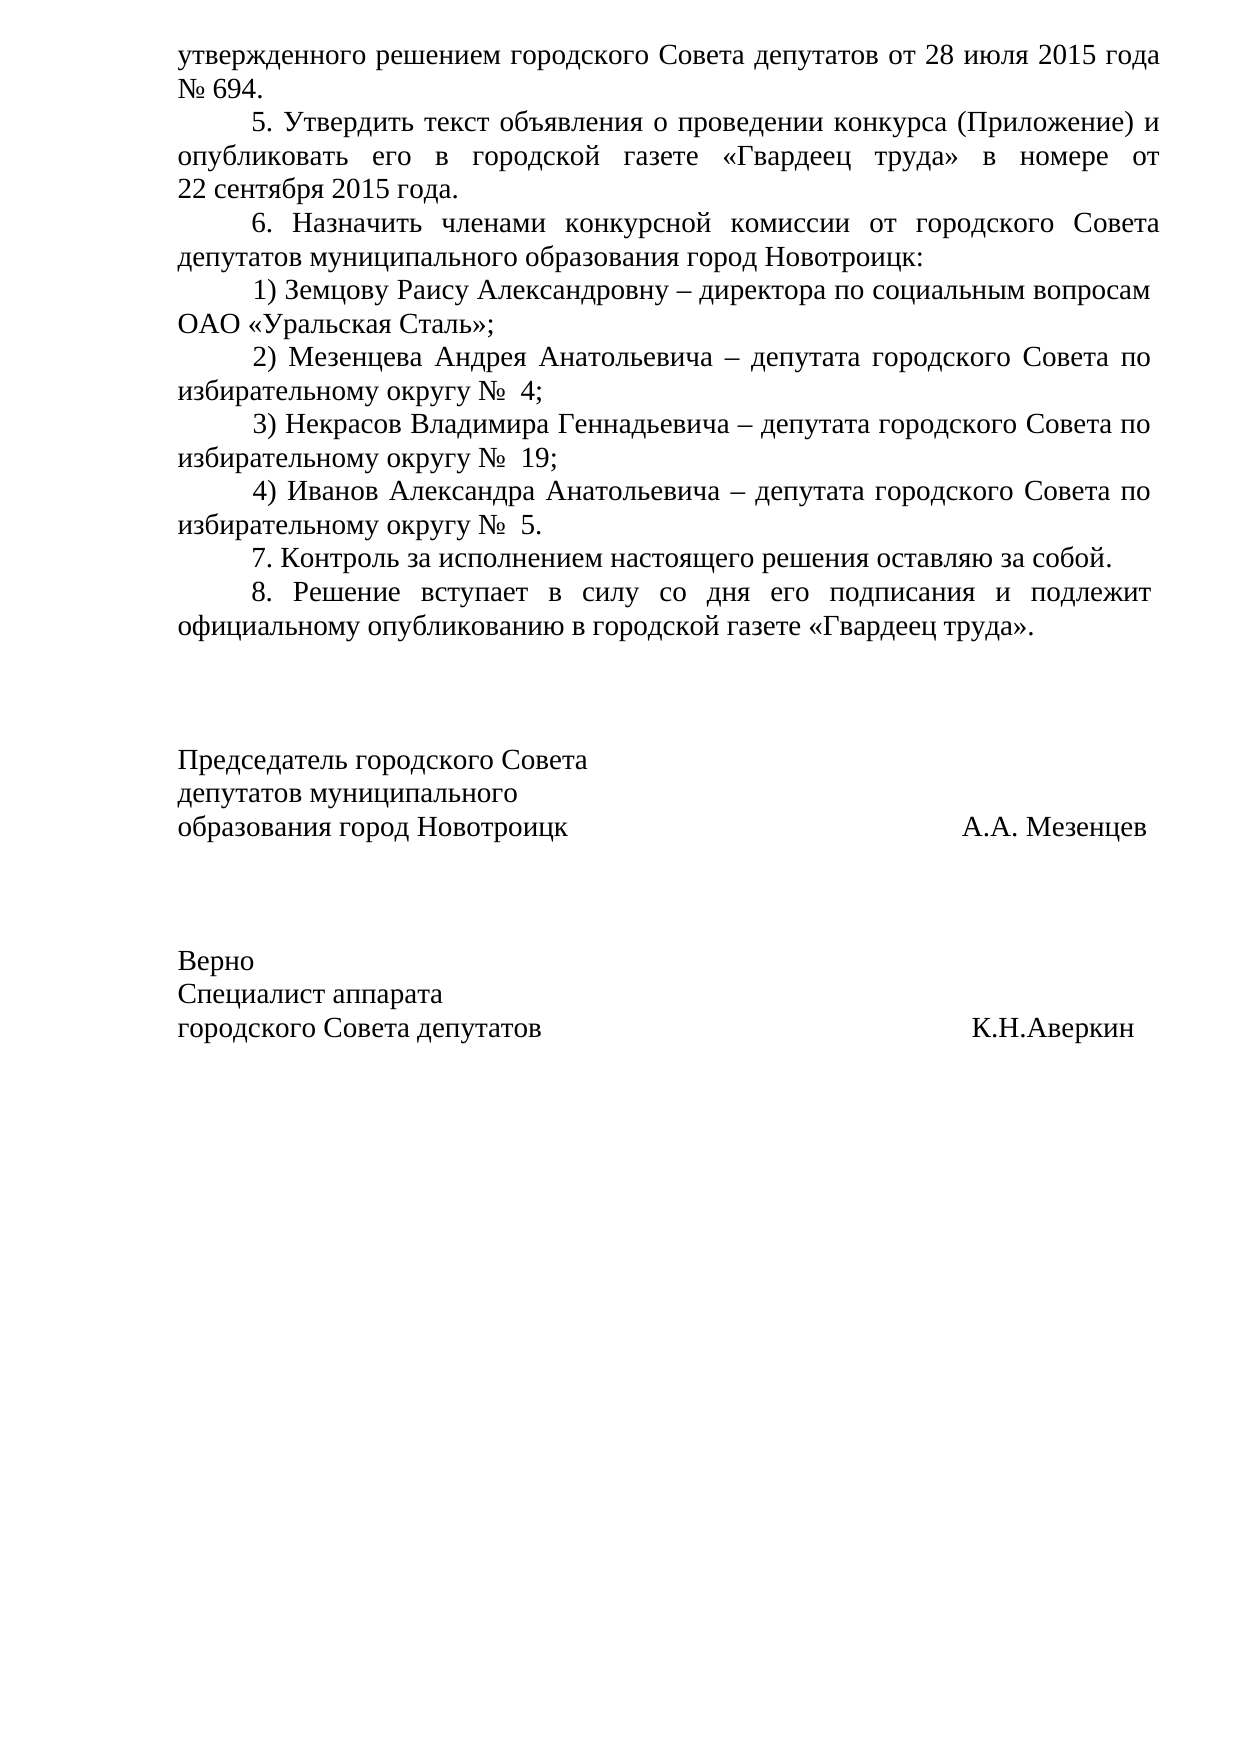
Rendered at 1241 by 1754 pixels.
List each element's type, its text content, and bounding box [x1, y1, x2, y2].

text 5. Утвердить текст объявления о проведении конкурса (Приложение) и опубликовать его в городской газете «Гвардеец труда» в номере от 22 сентября 2015 года. [177, 104, 1161, 205]
text депутатов муниципального [177, 775, 1152, 809]
text образования город Новотроицк А.А. Мезенцев [177, 809, 1152, 842]
text 1) Земцову Раису Александровну – директора по социальным вопросам ОАО «Уральская Сталь»; [177, 272, 1152, 339]
text городского Совета депутатов К.Н.Аверкин [177, 1010, 1161, 1044]
text 2) Мезенцева Андрея Анатольевича – депутата городского Совета по избирательному округу № 4; [177, 339, 1152, 406]
text 7. Контроль за исполнением настоящего решения оставляю за собой. [177, 541, 1161, 574]
text Специалист аппарата [177, 977, 1152, 1010]
text 8. Решение вступает в силу со дня его подписания и подлежит официальному опубликованию в городской газете «Гвардеец труда». [177, 574, 1152, 641]
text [177, 37, 1161, 104]
text 6. Назначить членами конкурсной комиссии от городского Совета депутатов муниципального образования город Новотроицк: [177, 205, 1161, 272]
text Верно [177, 943, 1152, 977]
text Председатель городского Совета [177, 742, 1152, 775]
text 3) Некрасов Владимира Геннадьевича – депутата городского Совета по избирательному округу № 19; [177, 406, 1152, 473]
text 4) Иванов Александра Анатольевича – депутата городского Совета по избирательному округу № 5. [177, 473, 1152, 541]
